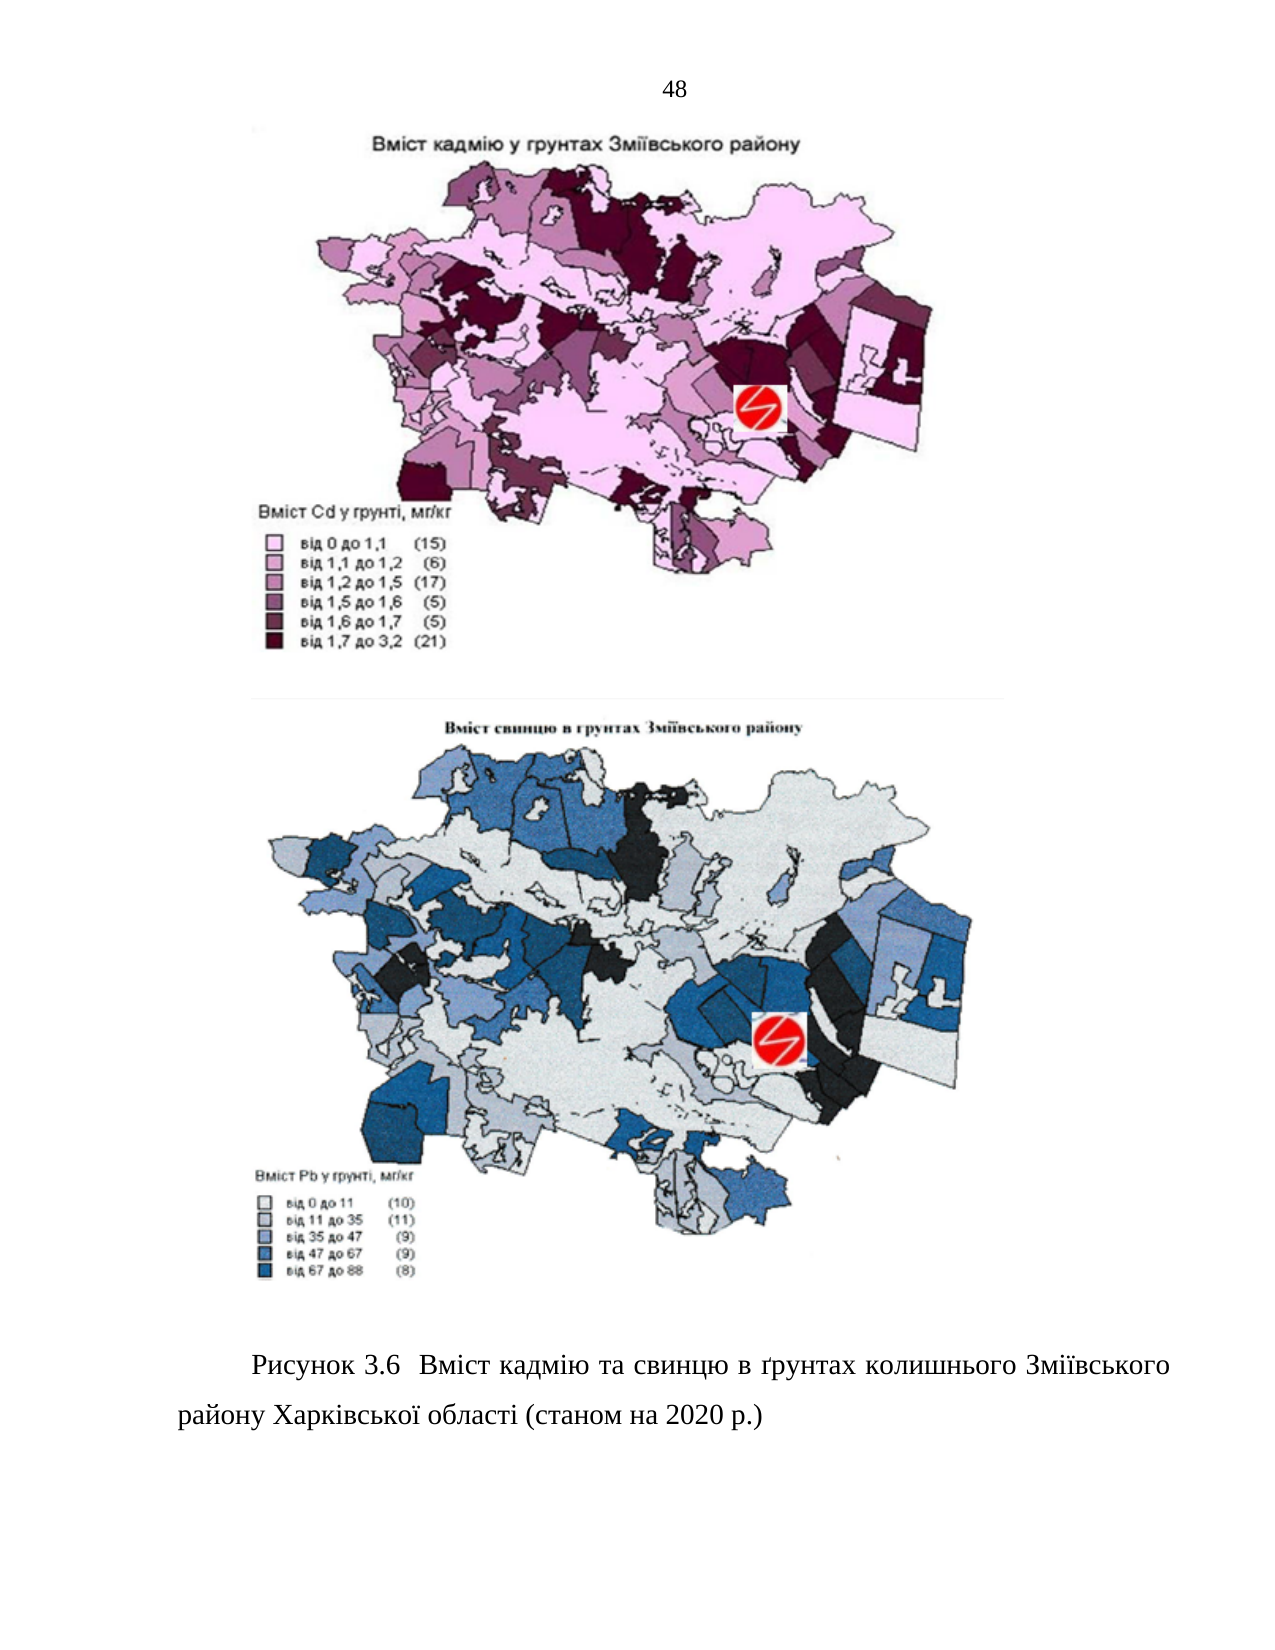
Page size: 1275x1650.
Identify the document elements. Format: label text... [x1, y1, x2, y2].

picture [251, 698, 1005, 1333]
text Рисунок 3.6 Вміст кадмію та свинцю в ґрунтах колишнього Зміївського району Харківської області (станом на 2020 р.) [177, 1347, 1172, 1431]
picture [251, 118, 1009, 685]
